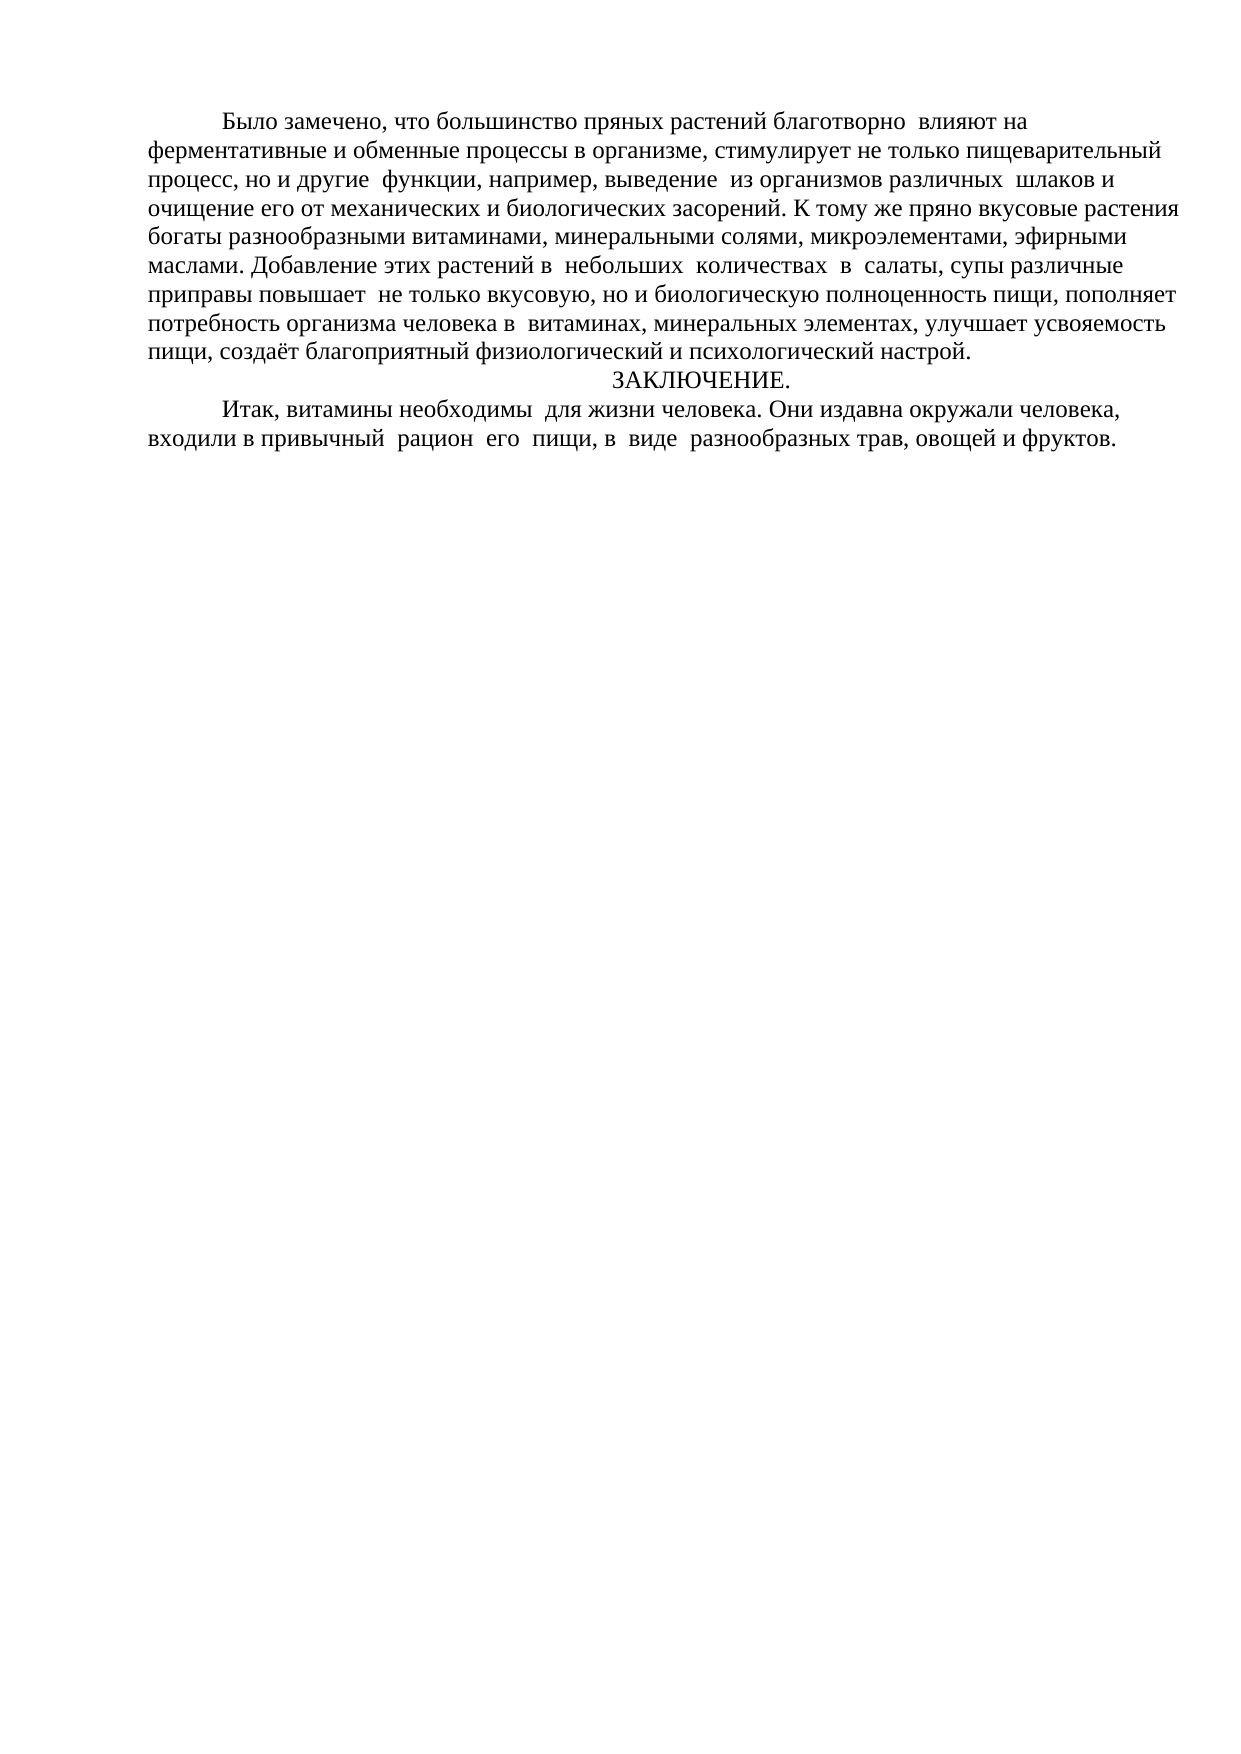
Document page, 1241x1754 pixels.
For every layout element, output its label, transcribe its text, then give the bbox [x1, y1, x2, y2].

text Заключение. [148, 365, 1181, 394]
text Было замечено, что большинство пряных растений благотворно влияют на ферментативные и обменные процессы в организме, стимулирует не только пищеварительный процесс, но и другие функции, например, выведение из организмов различных шлаков и очищение его от механических и биологических засорений. К тому же пряно вкусовые растения богаты разнообразными витаминами, минеральными солями, микроэлементами, эфирными маслами. Добавление этих растений в небольших количествах в салаты, супы различные приправы повышает не только вкусовую, но и биологическую полноценность пищи, пополняет потребность организма человека в витаминах, минеральных элементах, улучшает усвояемость пищи, создаёт благоприятный физиологический и психологический настрой. [148, 106, 1181, 365]
text Итак, витамины необходимы для жизни человека. Они издавна окружали человека, входили в привычный рацион его пищи, в виде разнообразных трав, овощей и фруктов. [148, 394, 1181, 451]
